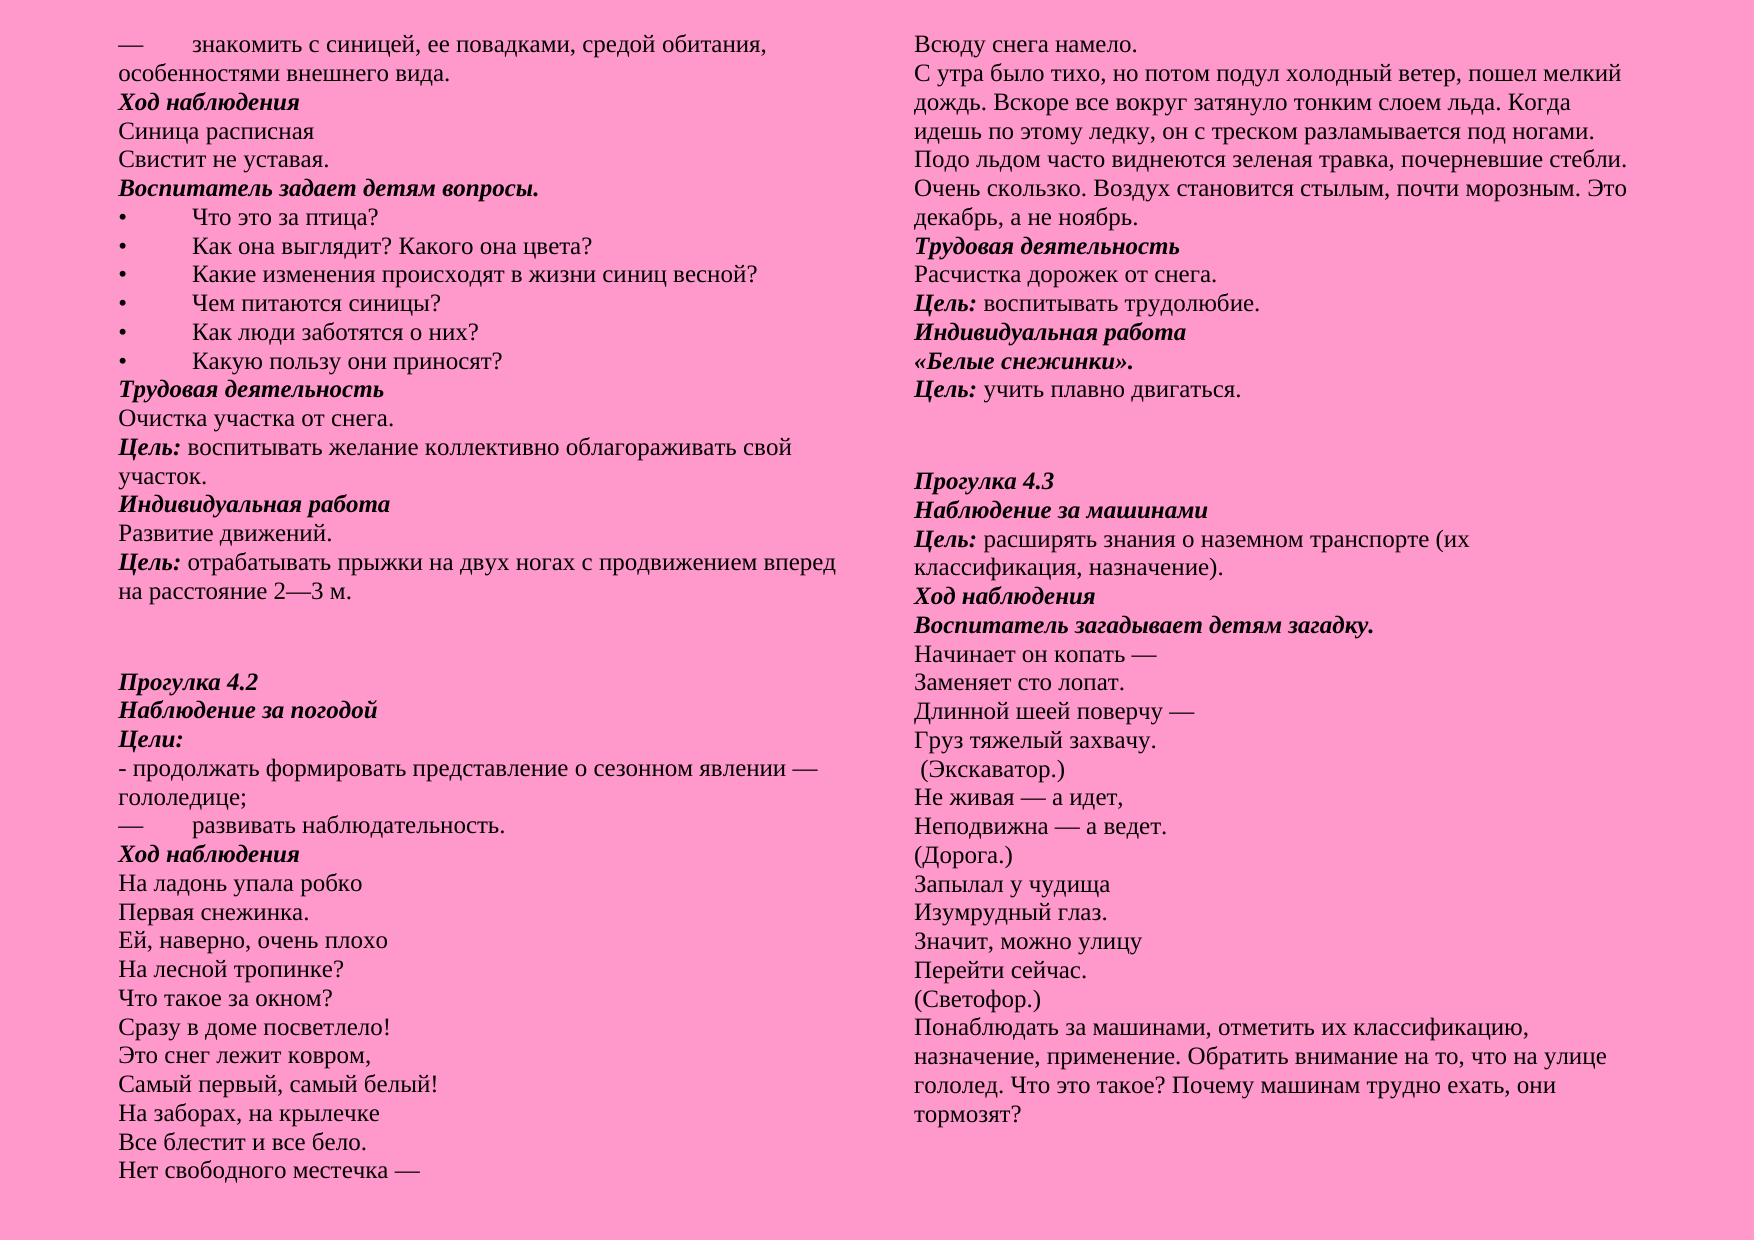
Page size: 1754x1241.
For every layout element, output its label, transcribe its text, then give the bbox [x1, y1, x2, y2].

text Длинной шеей поверчу — [914, 696, 1636, 725]
text Ход наблюдения [914, 581, 1636, 610]
text Неподвижна — а ведет. [914, 811, 1636, 840]
text Расчистка дорожек от снега. [914, 259, 1636, 288]
text «Белые снежинки». [914, 346, 1636, 374]
text • Как люди заботятся о них? [118, 317, 840, 346]
text На заборах, на крылечке [118, 1098, 840, 1127]
text Воспитатель загадывает детям загадку. [914, 610, 1636, 639]
text • Какие изменения происходят в жизни синиц весной? [118, 259, 840, 288]
text (Дорога.) [914, 840, 1636, 869]
text • Что это за птица? [118, 202, 840, 231]
text — знакомить с синицей, ее повадками, средой обитания, особенностями внешнего вида. [118, 29, 840, 87]
text Воспитатель задает детям вопросы. [118, 173, 840, 202]
text Цель: отрабатывать прыжки на двух ногах с продвижением вперед на расстояние 2—3 м. [118, 547, 840, 604]
text На лесной тропинке? [118, 954, 840, 983]
text Индивидуальная работа [118, 489, 840, 518]
text Цели: [118, 724, 840, 753]
text Цель: воспитывать желание коллективно облагораживать свой участок. [118, 432, 840, 489]
text • Как она выглядит? Какого она цвета? [118, 231, 840, 259]
text - продолжать формировать представление о сезонном явлении — гололедице; [118, 753, 840, 810]
text Перейти сейчас. [914, 955, 1636, 984]
text • Чем питаются синицы? [118, 288, 840, 317]
text Синица расписная [118, 116, 840, 144]
text С утра было тихо, но потом подул холодный ветер, пошел мелкий дождь. Вскоре все вокруг затянуло тонким слоем льда. Когда идешь по этому ледку, он с треском разламывается под ногами. Подо льдом часто виднеются зеленая травка, почерневшие стебли. Очень скользко. Воздух становится стылым, почти морозным. Это декабрь, а не ноябрь. [914, 58, 1636, 231]
text Трудовая деятельность [914, 231, 1636, 259]
text Не живая — а идет, [914, 782, 1636, 811]
text • Какую пользу они приносят? [118, 346, 840, 374]
text Цель: воспитывать трудолюбие. [914, 288, 1636, 317]
text Ей, наверно, очень плохо [118, 925, 840, 954]
text Цель: расширять знания о наземном транспорте (их классификация, назначение). [914, 524, 1636, 581]
text Изумрудный глаз. [914, 897, 1636, 926]
text Наблюдение за машинами [914, 495, 1636, 524]
text (Экскаватор.) [914, 754, 1636, 782]
text Ход наблюдения [118, 87, 840, 116]
text Все блестит и все бело. [118, 1127, 840, 1155]
text Запылал у чудища [914, 869, 1636, 897]
text Прогулка 4.2 [118, 667, 840, 695]
text Всюду снега намело. [914, 29, 1636, 58]
text Наблюдение за погодой [118, 695, 840, 724]
text Свистит не уставая. [118, 144, 840, 173]
text На ладонь упала робко [118, 868, 840, 897]
text Цель: учить плавно двигаться. [914, 374, 1636, 403]
text Самый первый, самый белый! [118, 1069, 840, 1098]
text Значит, можно улицу [914, 926, 1636, 955]
text Развитие движений. [118, 518, 840, 547]
text Первая снежинка. [118, 897, 840, 925]
text (Светофор.) [914, 984, 1636, 1012]
text Что такое за окном? [118, 983, 840, 1012]
text Очистка участка от снега. [118, 403, 840, 432]
text Ход наблюдения [118, 839, 840, 868]
text Начинает он копать — [914, 639, 1636, 667]
text Сразу в доме посветлело! [118, 1012, 840, 1040]
text Груз тяжелый захвачу. [914, 725, 1636, 754]
text Это снег лежит ковром, [118, 1040, 840, 1069]
text — развивать наблюдательность. [118, 810, 840, 839]
text Прогулка 4.3 [914, 466, 1636, 495]
text Понаблюдать за машинами, отметить их классификацию, назначение, применение. Обратить внимание на то, что на улице гололед. Что это такое? Почему машинам трудно ехать, они тормозят? [914, 1012, 1636, 1127]
text Трудовая деятельность [118, 374, 840, 403]
text Индивидуальная работа [914, 317, 1636, 346]
text Нет свободного местечка — [118, 1155, 840, 1184]
text Заменяет сто лопат. [914, 667, 1636, 696]
